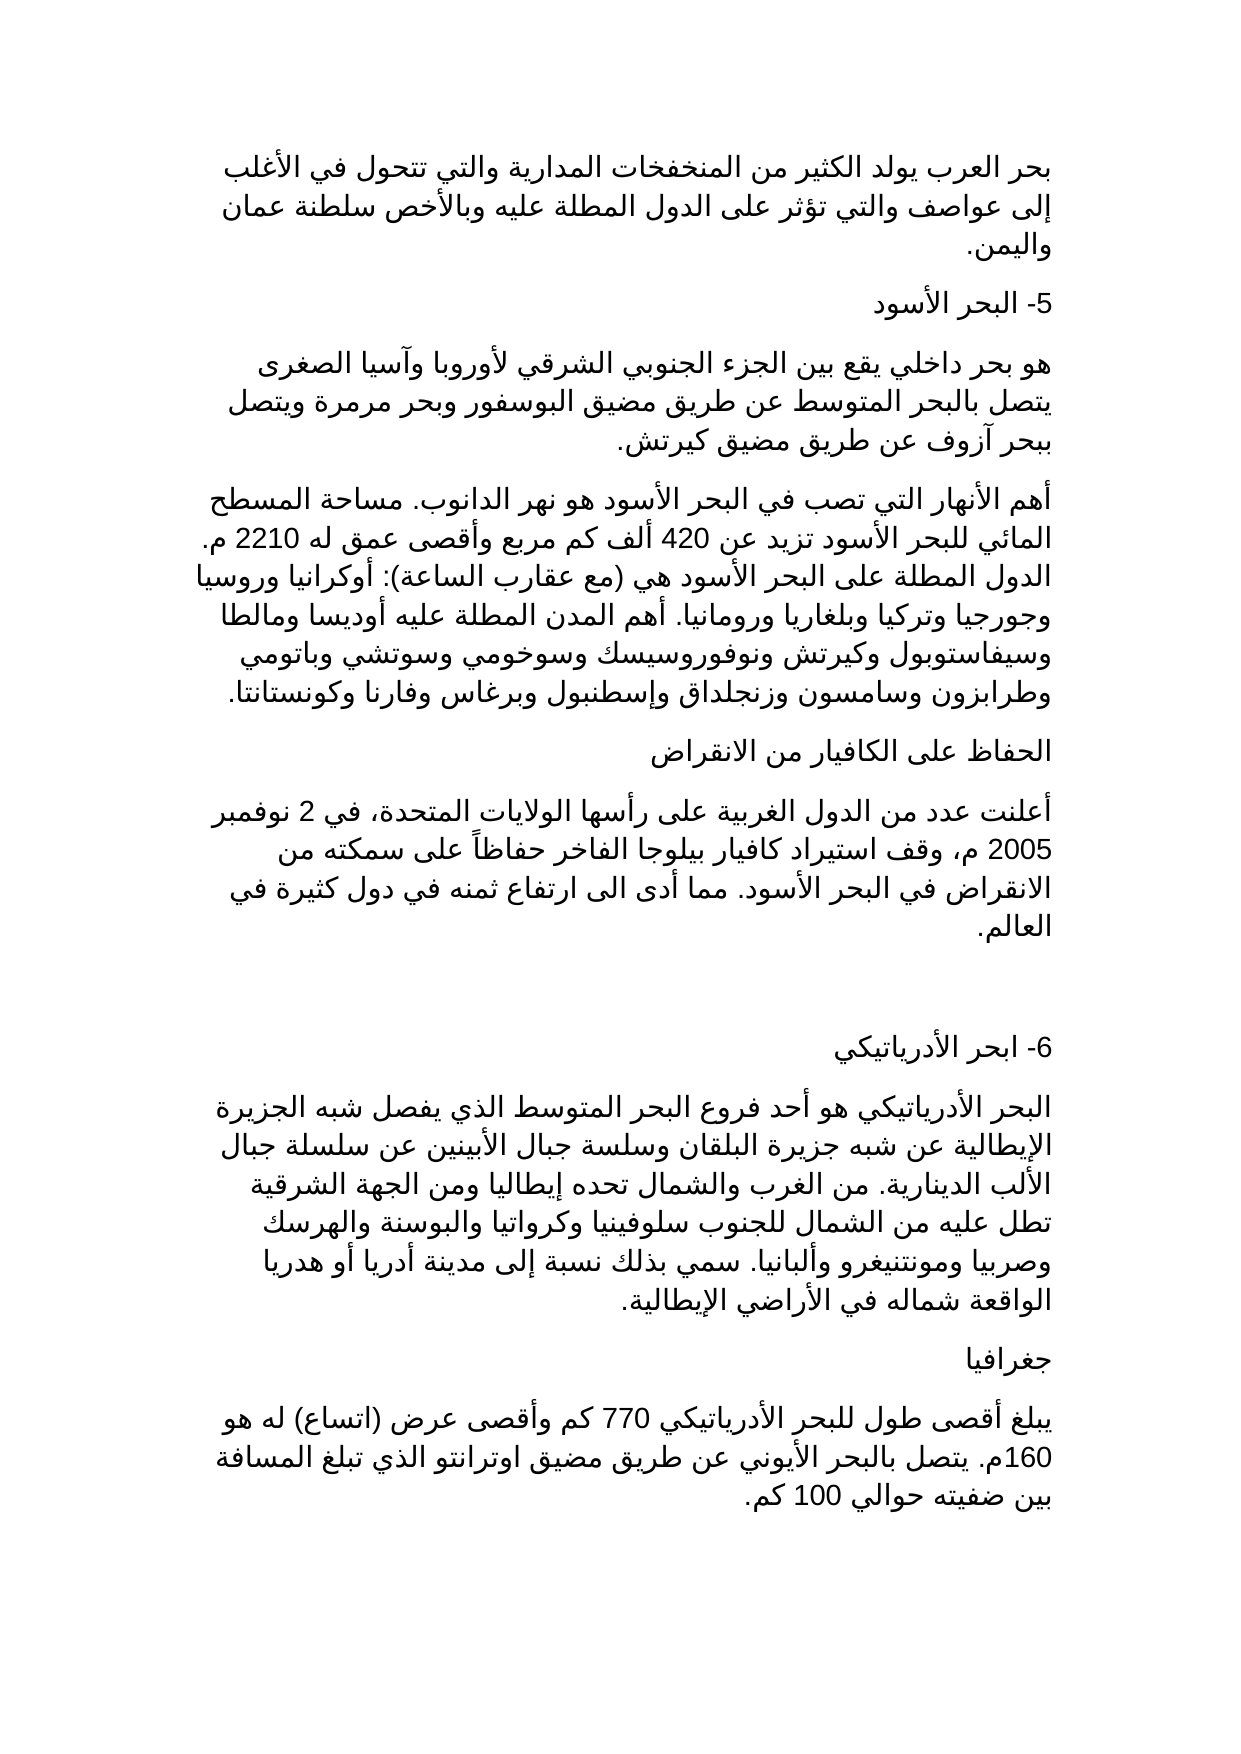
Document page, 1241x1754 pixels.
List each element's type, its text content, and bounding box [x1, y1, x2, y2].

text 5- البحر الأسود [187, 286, 1053, 320]
text بحر العرب يولد الكثير من المنخفخات المدارية والتي تتحول في الأغلب إلى عواصف والتي تؤثر على الدول المطلة عليه وبالأخص سلطنة عمان واليمن. [187, 150, 1053, 261]
text جغرافيا [187, 1342, 1053, 1376]
text هو بحر داخلي يقع بين الجزء الجنوبي الشرقي لأوروبا وآسيا الصغرى يتصل بالبحر المتوسط عن طريق مضيق البوسفور وبحر مرمرة ويتصل ببحر آزوف عن طريق مضيق كيرتش. [187, 346, 1053, 456]
text الحفاظ على الكافيار من الانقراض [187, 734, 1053, 768]
text 6- ابحر الأدرياتيكي [187, 1031, 1053, 1064]
text أهم الأنهار التي تصب في البحر الأسود هو نهر الدانوب. مساحة المسطح المائي للبحر الأسود تزيد عن 420 ألف كم مربع وأقصى عمق له 2210 م. الدول المطلة على البحر الأسود هي (مع عقارب الساعة): أوكرانيا وروسيا وجورجيا وتركيا وبلغاريا ورومانيا. أهم المدن المطلة عليه أوديسا ومالطا وسيفاستوبول وكيرتش ونوفوروسيسك وسوخومي وسوتشي وباتومي وطرابزون وسامسون وزنجلداق وإسطنبول وبرغاس وفارنا وكونستانتا. [187, 482, 1053, 708]
text أعلنت عدد من الدول الغربية على رأسها الولايات المتحدة، في 2 نوفمبر 2005 م، وقف استيراد كافيار بيلوجا الفاخر حفاظاً على سمكته من الانقراض في البحر الأسود. مما أدى الى ارتفاع ثمنه في دول كثيرة في العالم. [187, 794, 1053, 943]
text البحر الأدرياتيكي هو أحد فروع البحر المتوسط الذي يفصل شبه الجزيرة الإيطالية عن شبه جزيرة البلقان وسلسة جبال الأبينين عن سلسلة جبال الألب الدينارية. من الغرب والشمال تحده إيطاليا ومن الجهة الشرقية تطل عليه من الشمال للجنوب سلوفينيا وكرواتيا والبوسنة والهرسك وصربيا ومونتنيغرو وألبانيا. سمي بذلك نسبة إلى مدينة أدريا أو هدريا الواقعة شماله في الأراضي الإيطالية. [187, 1090, 1053, 1316]
text يبلغ أقصى طول للبحر الأدرياتيكي 770 كم وأقصى عرض (اتساع) له هو 160م. يتصل بالبحر الأيوني عن طريق مضيق اوترانتو الذي تبلغ المسافة بين ضفيته حوالي 100 كم. [187, 1401, 1053, 1512]
